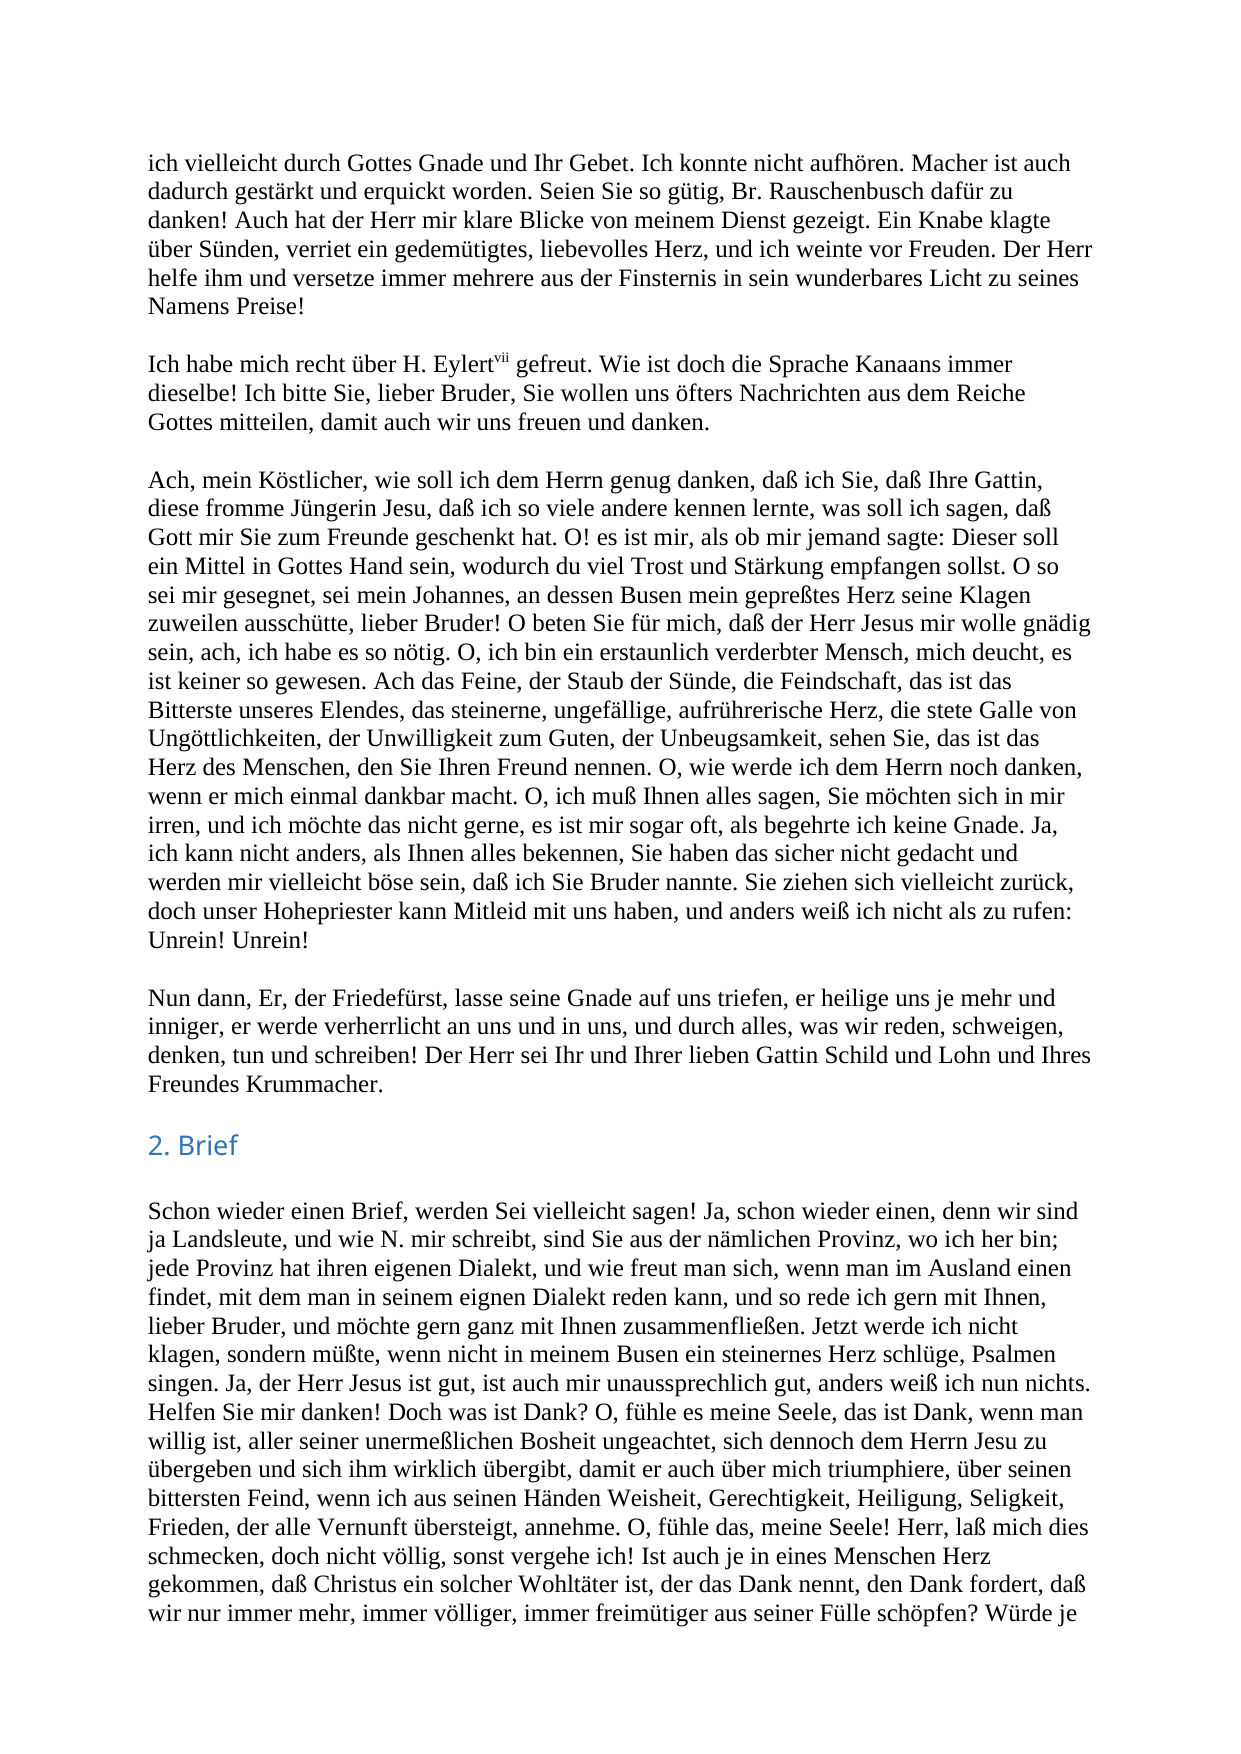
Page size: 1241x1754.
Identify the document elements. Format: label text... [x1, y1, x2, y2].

text Ich habe mich recht über H. Eylert gefreut. Wie ist doch die Sprache Kanaans immer dieselbe! Ich bitte Sie, lieber Bruder, Sie wollen uns öfters Nachrichten aus dem Reiche Gottes mitteilen, damit auch wir uns freuen und danken. [148, 349, 1093, 436]
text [148, 1196, 1093, 1627]
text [148, 148, 1093, 320]
subtitle 2. Brief [148, 1127, 1093, 1164]
text Ach, mein Köstlicher, wie soll ich dem Herrn genug danken, daß ich Sie, daß Ihre Gattin, diese fromme Jüngerin Jesu, daß ich so viele andere kennen lernte, was soll ich sagen, daß Gott mir Sie zum Freunde geschenkt hat. O! es ist mir, als ob mir jemand sagte: Dieser soll ein Mittel in Gottes Hand sein, wodurch du viel Trost und Stärkung empfangen sollst. O so sei mir gesegnet, sei mein Johannes, an dessen Busen mein gepreßtes Herz seine Klagen zuweilen ausschütte, lieber Bruder! O beten Sie für mich, daß der Herr Jesus mir wolle gnädig sein, ach, ich habe es so nötig. O, ich bin ein erstaunlich verderbter Mensch, mich deucht, es ist keiner so gewesen. Ach das Feine, der Staub der Sünde, die Feindschaft, das ist das Bitterste unseres Elendes, das steinerne, ungefällige, aufrührerische Herz, die stete Galle von Ungöttlichkeiten, der Unwilligkeit zum Guten, der Unbeugsamkeit, sehen Sie, das ist das Herz des Menschen, den Sie Ihren Freund nennen. O, wie werde ich dem Herrn noch danken, wenn er mich einmal dankbar macht. O, ich muß Ihnen alles sagen, Sie möchten sich in mir irren, und ich möchte das nicht gerne, es ist mir sogar oft, als begehrte ich keine Gnade. Ja, ich kann nicht anders, als Ihnen alles bekennen, Sie haben das sicher nicht gedacht und werden mir vielleicht böse sein, daß ich Sie Bruder nannte. Sie ziehen sich vielleicht zurück, doch unser Hohepriester kann Mitleid mit uns haben, und anders weiß ich nicht als zu rufen: Unrein! Unrein! [148, 465, 1093, 953]
text Nun dann, Er, der Friedefürst, lasse seine Gnade auf uns triefen, er heilige uns je mehr und inniger, er werde verherrlicht an uns und in uns, und durch alles, was wir reden, schweigen, denken, tun und schreiben! Der Herr sei Ihr und Ihrer lieben Gattin Schild und Lohn und Ihres Freundes Krummacher. [148, 983, 1093, 1098]
